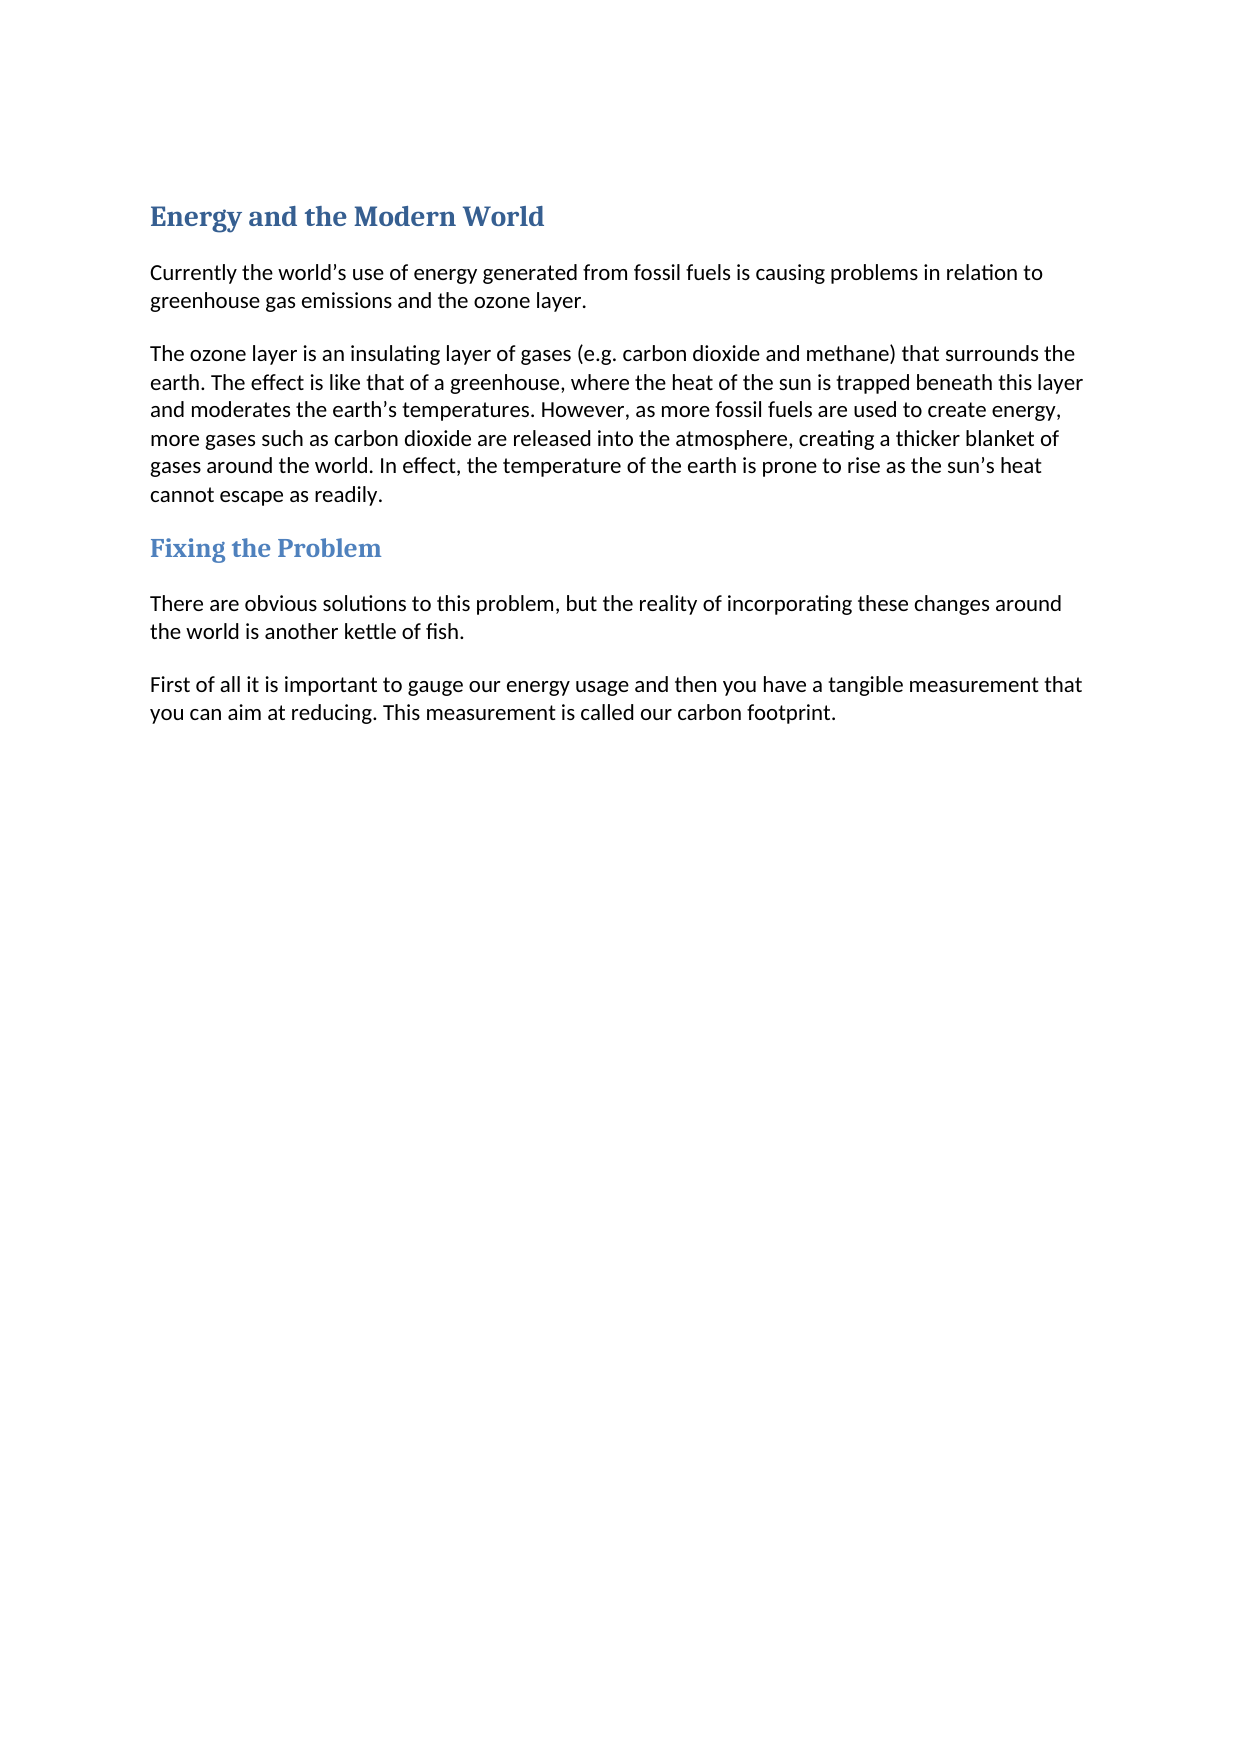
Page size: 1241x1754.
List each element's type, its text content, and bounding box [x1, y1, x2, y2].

subtitle Energy and the Modern World [150, 200, 1090, 233]
subtitle Fixing the Problem [150, 533, 1090, 564]
text The ozone layer is an insulating layer of gases (e.g. carbon dioxide and methane) that surrounds the earth. The effect is like that of a greenhouse, where the heat of the sun is trapped beneath this layer and moderates the earth’s temperatures. However, as more fossil fuels are used to create energy, more gases such as carbon dioxide are released into the atmosphere, creating a thicker blanket of gases around the world. In effect, the temperature of the earth is prone to rise as the sun’s heat cannot escape as readily. [150, 339, 1090, 508]
text There are obvious solutions to this problem, but the reality of incorporating these changes around the world is another kettle of fish. [150, 589, 1090, 645]
text Currently the world’s use of energy generated from fossil fuels is causing problems in relation to greenhouse gas emissions and the ozone layer. [150, 258, 1090, 314]
text First of all it is important to gauge our energy usage and then you have a tangible measurement that you can aim at reducing. This measurement is called our carbon footprint. [150, 670, 1090, 726]
